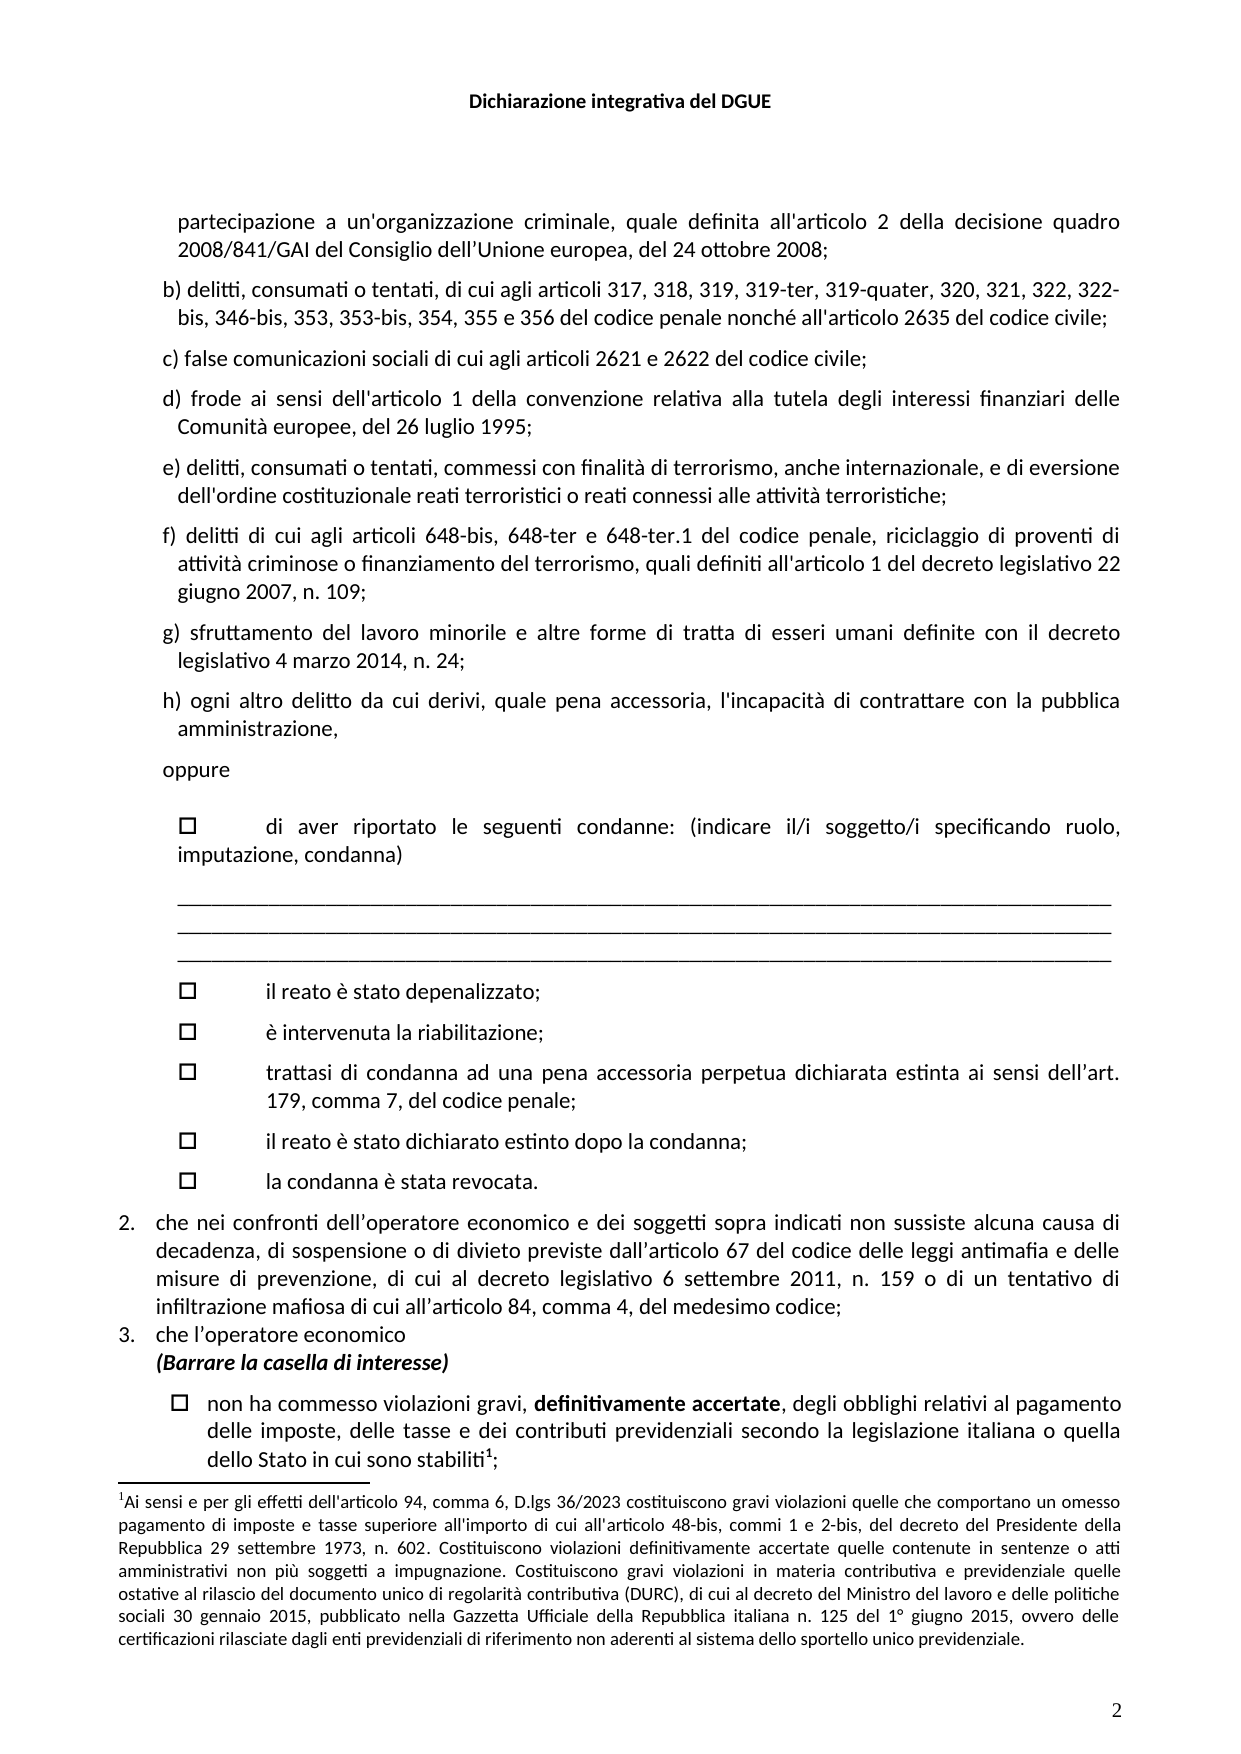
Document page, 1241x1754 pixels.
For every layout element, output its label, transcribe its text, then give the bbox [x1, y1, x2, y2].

text di aver riportato le seguenti condanne: (indicare il/i soggetto/i specificando ruolo, imputazione, condanna) [177, 812, 1122, 868]
text f) delitti di cui agli articoli 648-bis, 648-ter e 648-ter.1 del codice penale, riciclaggio di proventi di attività criminose o finanziamento del terrorismo, quali definiti all'articolo 1 del decreto legislativo 22 giugno 2007, n. 109; [162, 521, 1122, 606]
text è intervenuta la riabilitazione; [177, 1018, 1122, 1046]
text il reato è stato dichiarato estinto dopo la condanna; [177, 1127, 1122, 1155]
list che l’operatore economico [118, 1320, 1122, 1348]
text il reato è stato depenalizzato; [177, 977, 1122, 1005]
text b) delitti, consumati o tentati, di cui agli articoli 317, 318, 319, 319-ter, 319-quater, 320, 321, 322, 322-bis, 346-bis, 353, 353-bis, 354, 355 e 356 del codice penale nonché all'articolo 2635 del codice civile; [162, 275, 1122, 331]
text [162, 207, 1122, 263]
text (Barrare la casella di interesse) [156, 1348, 1122, 1376]
text h) ogni altro delitto da cui derivi, quale pena accessoria, l'incapacità di contrattare con la pubblica amministrazione, [162, 687, 1122, 743]
text e) delitti, consumati o tentati, commessi con finalità di terrorismo, anche internazionale, e di eversione dell'ordine costituzionale reati terroristici o reati connessi alle attività terroristiche; [162, 453, 1122, 509]
text trattasi di condanna ad una pena accessoria perpetua dichiarata estinta ai sensi dell’art. 179, comma 7, del codice penale; [177, 1058, 1122, 1114]
list non ha commesso violazioni gravi, definitivamente accertate, degli obblighi relativi al pagamento delle imposte, delle tasse e dei contributi previdenziali secondo la legislazione italiana o quella dello Stato in cui sono stabiliti; [169, 1389, 1122, 1473]
list che nei confronti dell’operatore economico e dei soggetti sopra indicati non sussiste alcuna causa di decadenza, di sospensione o di divieto previste dall’articolo 67 del codice delle leggi antimafia e delle misure di prevenzione, di cui al decreto legislativo 6 settembre 2011, n. 159 o di un tentativo di infiltrazione mafiosa di cui all’articolo 84, comma 4, del medesimo codice; [118, 1208, 1122, 1320]
text ______________________________________________________________________________________________________________________________________________________________________________________________________________________________________________________ [177, 881, 1122, 965]
text oppure [162, 755, 1122, 783]
text g) sfruttamento del lavoro minorile e altre forme di tratta di esseri umani definite con il decreto legislativo 4 marzo 2014, n. 24; [162, 618, 1122, 674]
text d) frode ai sensi dell'articolo 1 della convenzione relativa alla tutela degli interessi finanziari delle Comunità europee, del 26 luglio 1995; [162, 384, 1122, 440]
text c) false comunicazioni sociali di cui agli articoli 2621 e 2622 del codice civile; [162, 344, 1122, 372]
text la condanna è stata revocata. [177, 1167, 1122, 1196]
